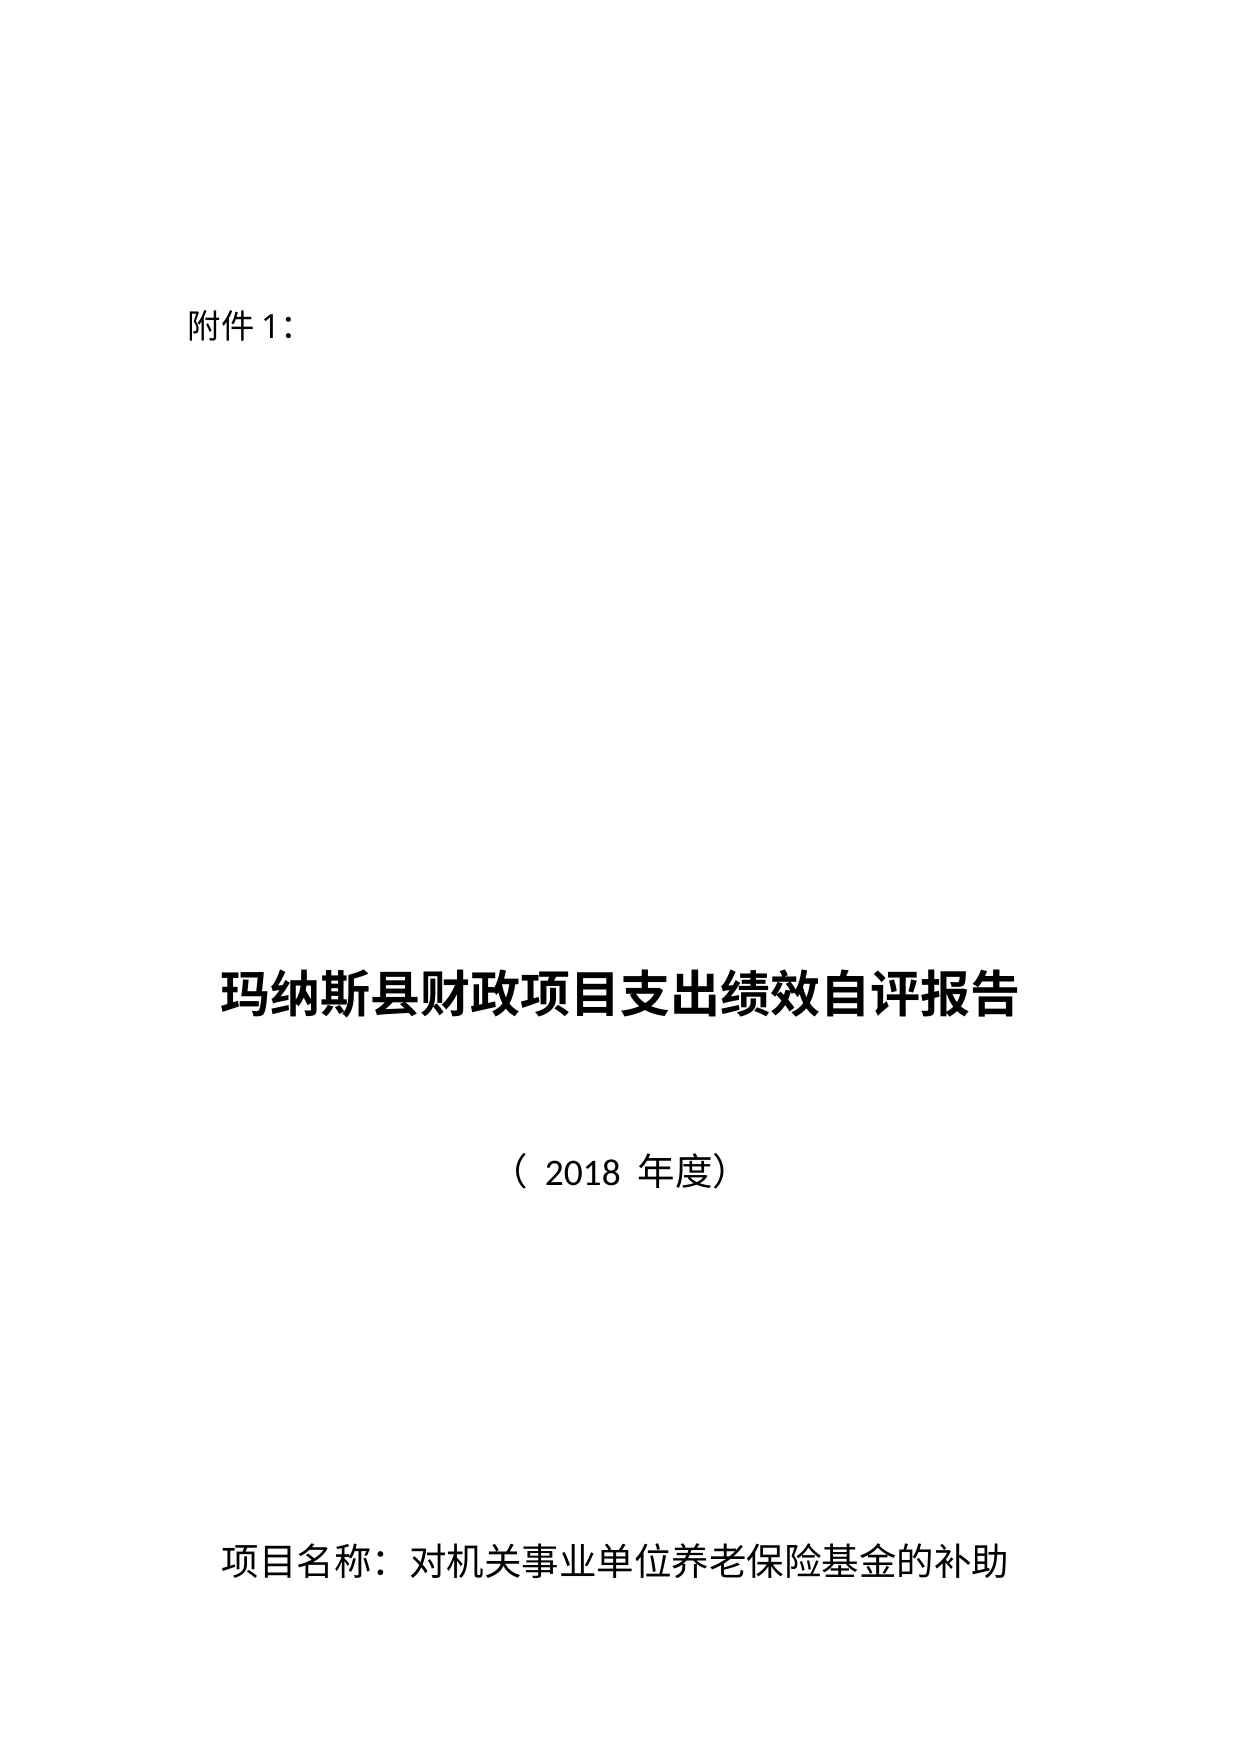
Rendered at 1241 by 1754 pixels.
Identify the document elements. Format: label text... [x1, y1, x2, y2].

text 附件1： [187, 292, 1053, 357]
text 玛纳斯县财政项目支出绩效自评报告 [187, 942, 1053, 1039]
text （ 2018 年度） [187, 1137, 1053, 1202]
text 项目名称：对机关事业单位养老保险基金的补助 [187, 1527, 1053, 1592]
